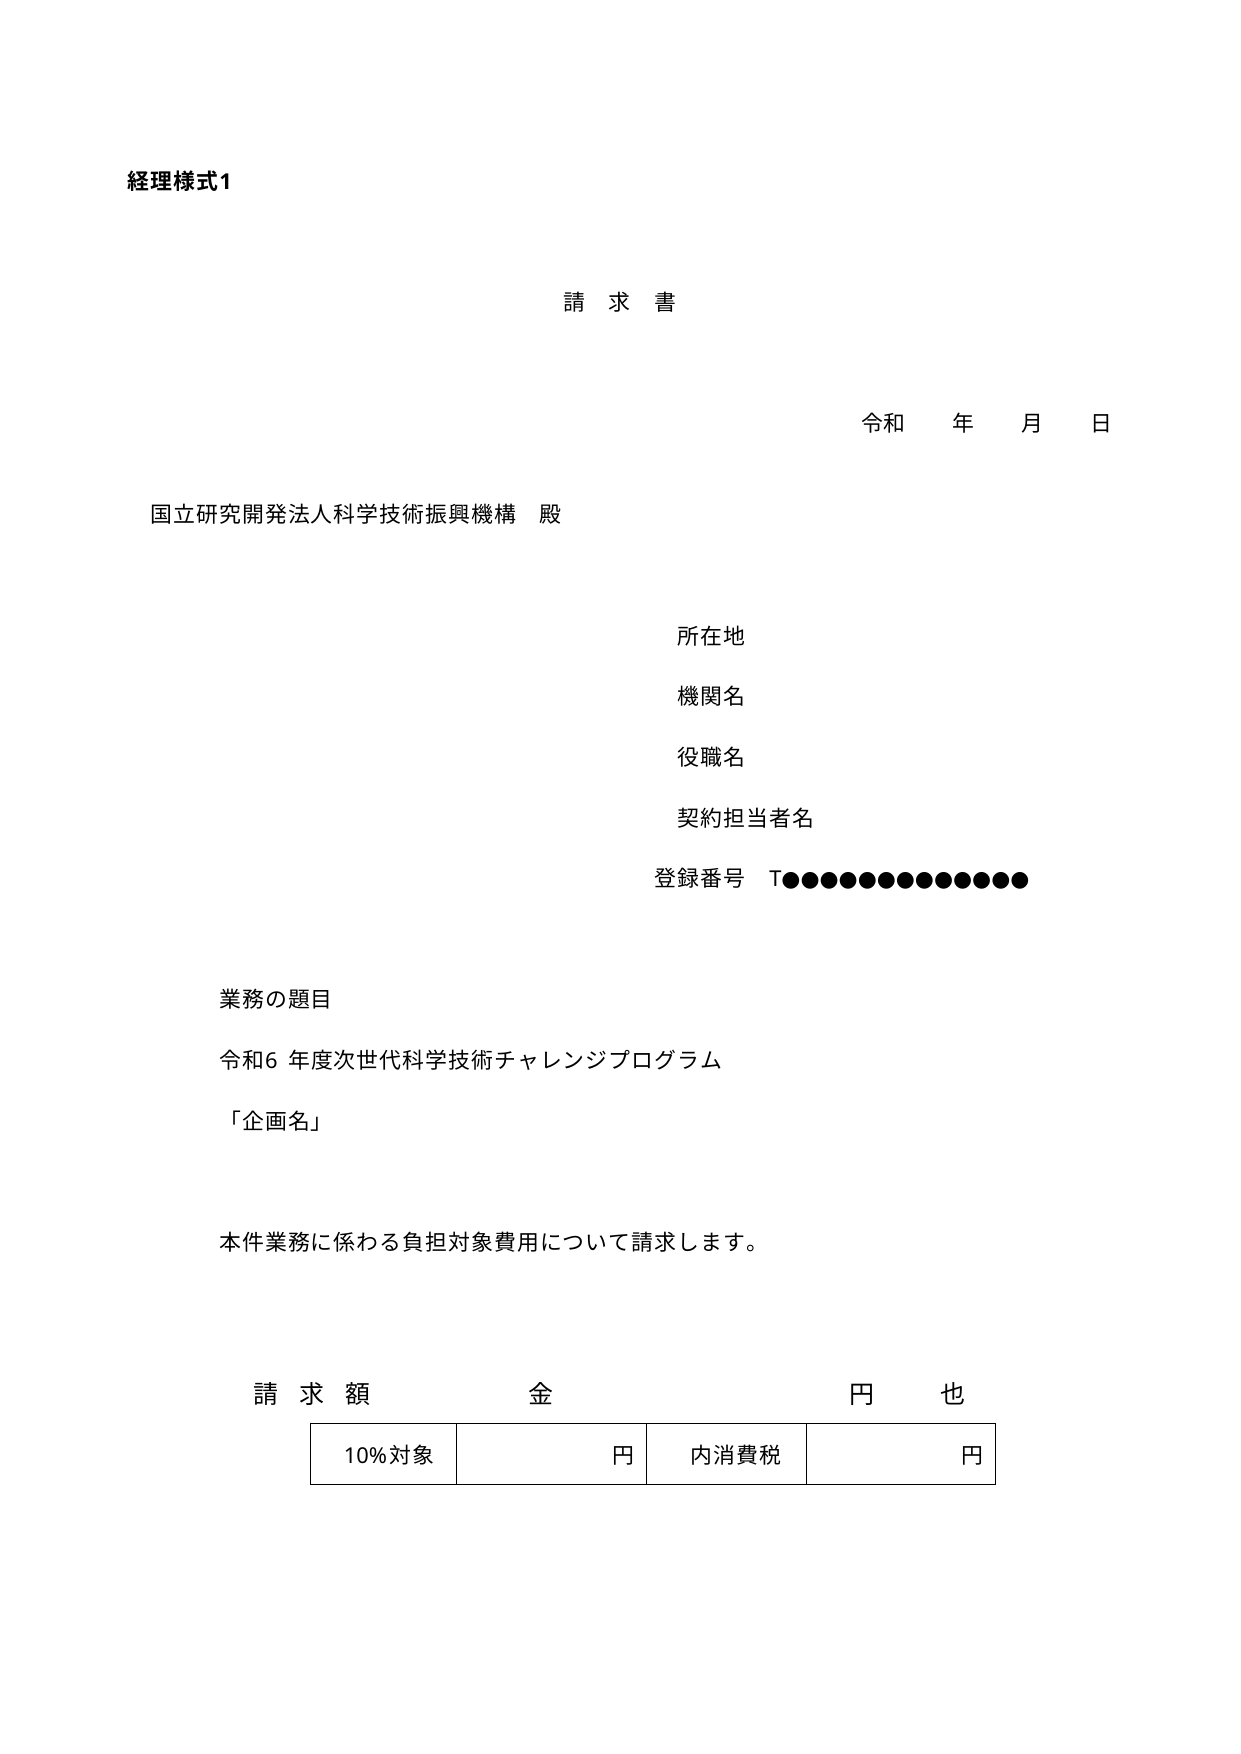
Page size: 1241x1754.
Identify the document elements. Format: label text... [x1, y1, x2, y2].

table_header 10%対象 [311, 1424, 456, 1484]
text 国立研究開発法人科学技術振興機構 殿 [150, 483, 1113, 543]
text 登録番号 T●●●●●●●●●●●●● [653, 847, 1113, 907]
text 令和6年度次世代科学技術チャレンジプログラム [196, 1028, 1113, 1089]
table_header 内消費税 [647, 1424, 806, 1484]
text 「企画名」 [196, 1089, 1113, 1150]
text 経理様式1 [127, 149, 1113, 210]
text 請 求 書 [127, 271, 1113, 331]
text 契約担当者名 [656, 786, 1113, 847]
text 所在地 [656, 604, 1113, 665]
text 業務の題目 [196, 968, 1113, 1028]
text 機関名 [656, 665, 1113, 725]
text 役職名 [656, 725, 1113, 786]
table_header 円 [457, 1424, 646, 1484]
text 本件業務に係わる負担対象費用について請求します。 [127, 1210, 1113, 1271]
text 令和 年 月 日 [127, 392, 1113, 453]
text 請求額 金 円 也 [127, 1362, 1113, 1423]
table_header 円 [807, 1424, 995, 1484]
